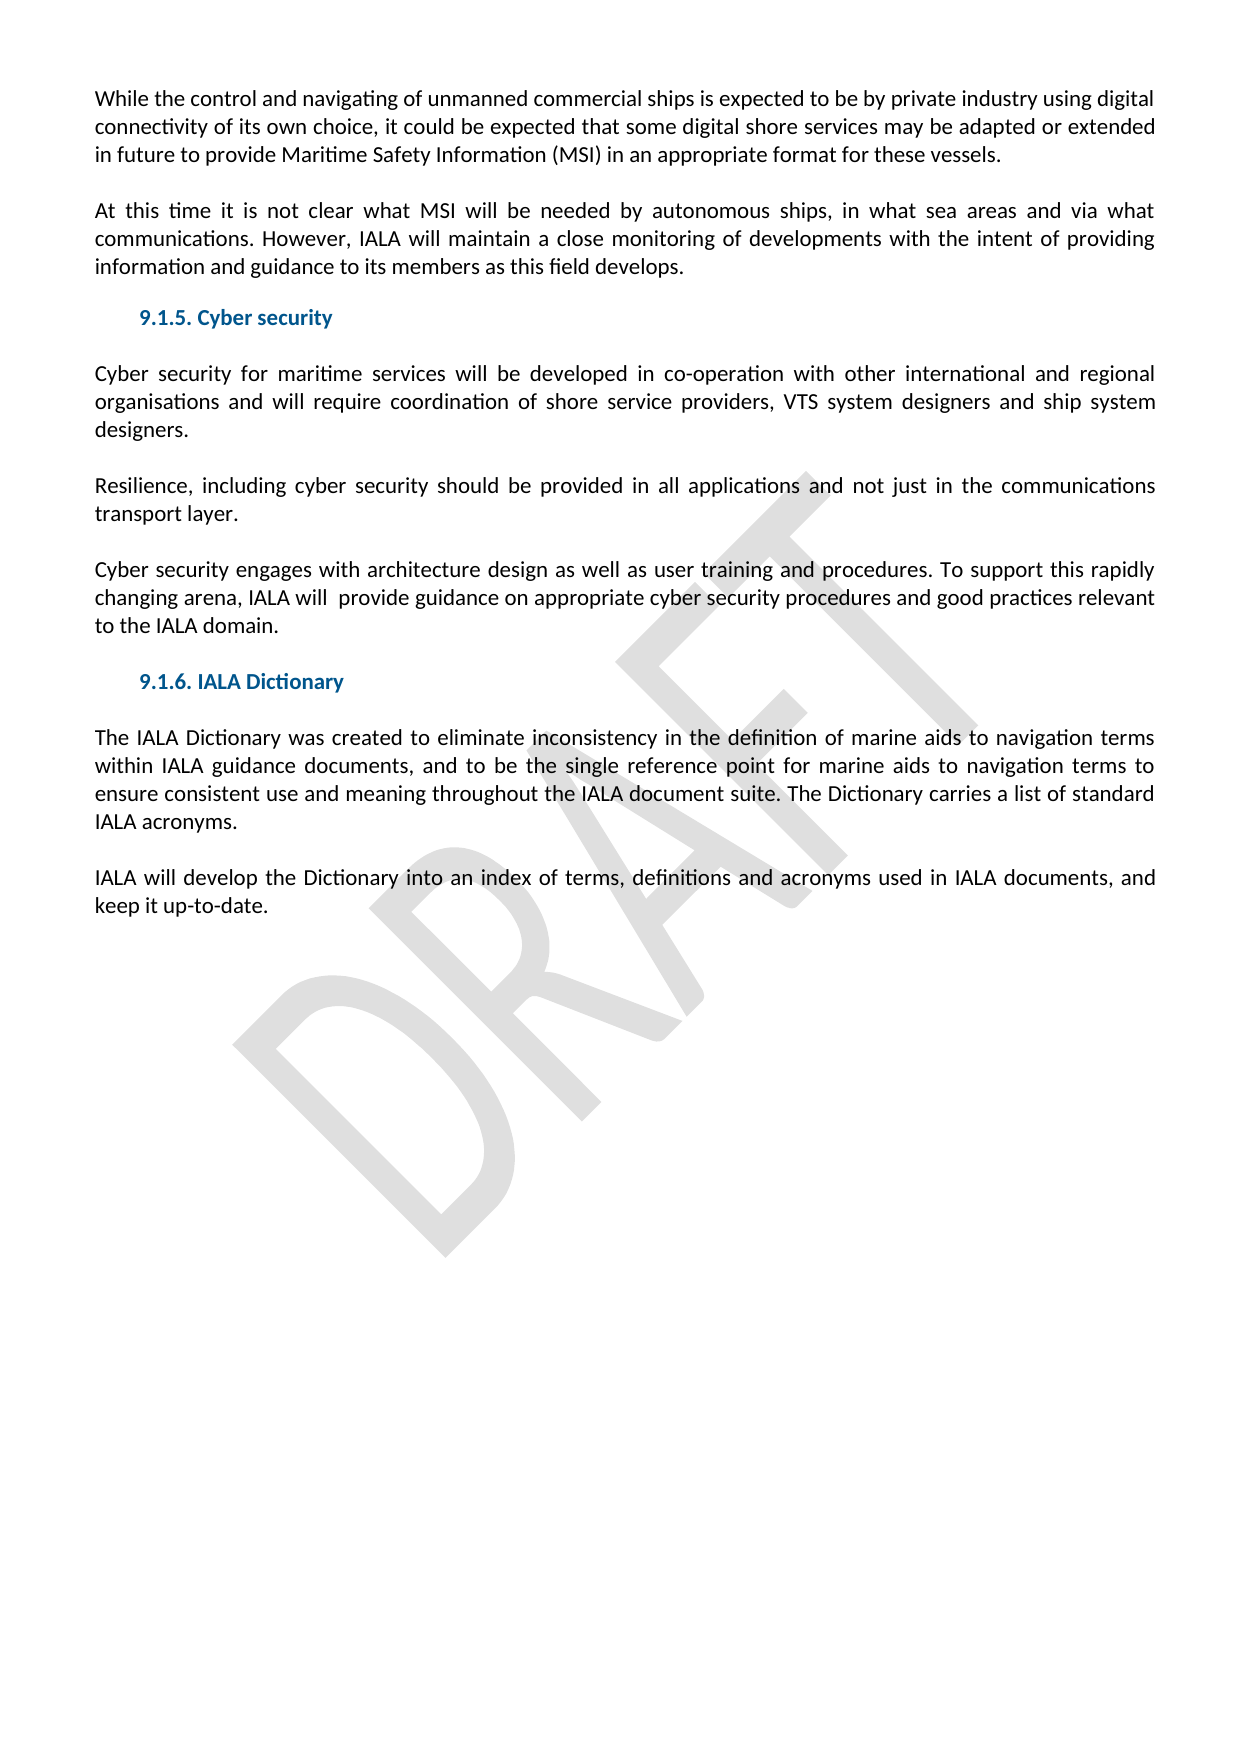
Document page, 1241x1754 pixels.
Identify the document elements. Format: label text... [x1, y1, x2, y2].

text At this time it is not clear what MSI will be needed by autonomous ships, in what sea areas and via what communications. However, IALA will maintain a close monitoring of developments with the intent of providing information and guidance to its members as this field develops. [94, 196, 1157, 280]
subtitle IALA Dictionary [139, 667, 1157, 695]
text The IALA Dictionary was created to eliminate inconsistency in the definition of marine aids to navigation terms within IALA guidance documents, and to be the single reference point for marine aids to navigation terms to ensure consistent use and meaning throughout the IALA document suite. The Dictionary carries a list of standard IALA acronyms. [94, 723, 1157, 836]
text While the control and navigating of unmanned commercial ships is expected to be by private industry using digital connectivity of its own choice, it could be expected that some digital shore services may be adapted or extended in future to provide Maritime Safety Information (MSI) in an appropriate format for these vessels. [94, 84, 1157, 168]
text Resilience, including cyber security should be provided in all applications and not just in the communications transport layer. [94, 471, 1157, 527]
subtitle Cyber security [139, 303, 1157, 331]
text Cyber security for maritime services will be developed in co-operation with other international and regional organisations and will require coordination of shore service providers, VTS system designers and ship system designers. [94, 359, 1157, 443]
text Cyber security engages with architecture design as well as user training and procedures. To support this rapidly changing arena, IALA will provide guidance on appropriate cyber security procedures and good practices relevant to the IALA domain. [94, 555, 1157, 639]
list IALA will develop the Dictionary into an index of terms, definitions and acronyms used in IALA documents, and keep it up-to-date. [94, 863, 1157, 919]
